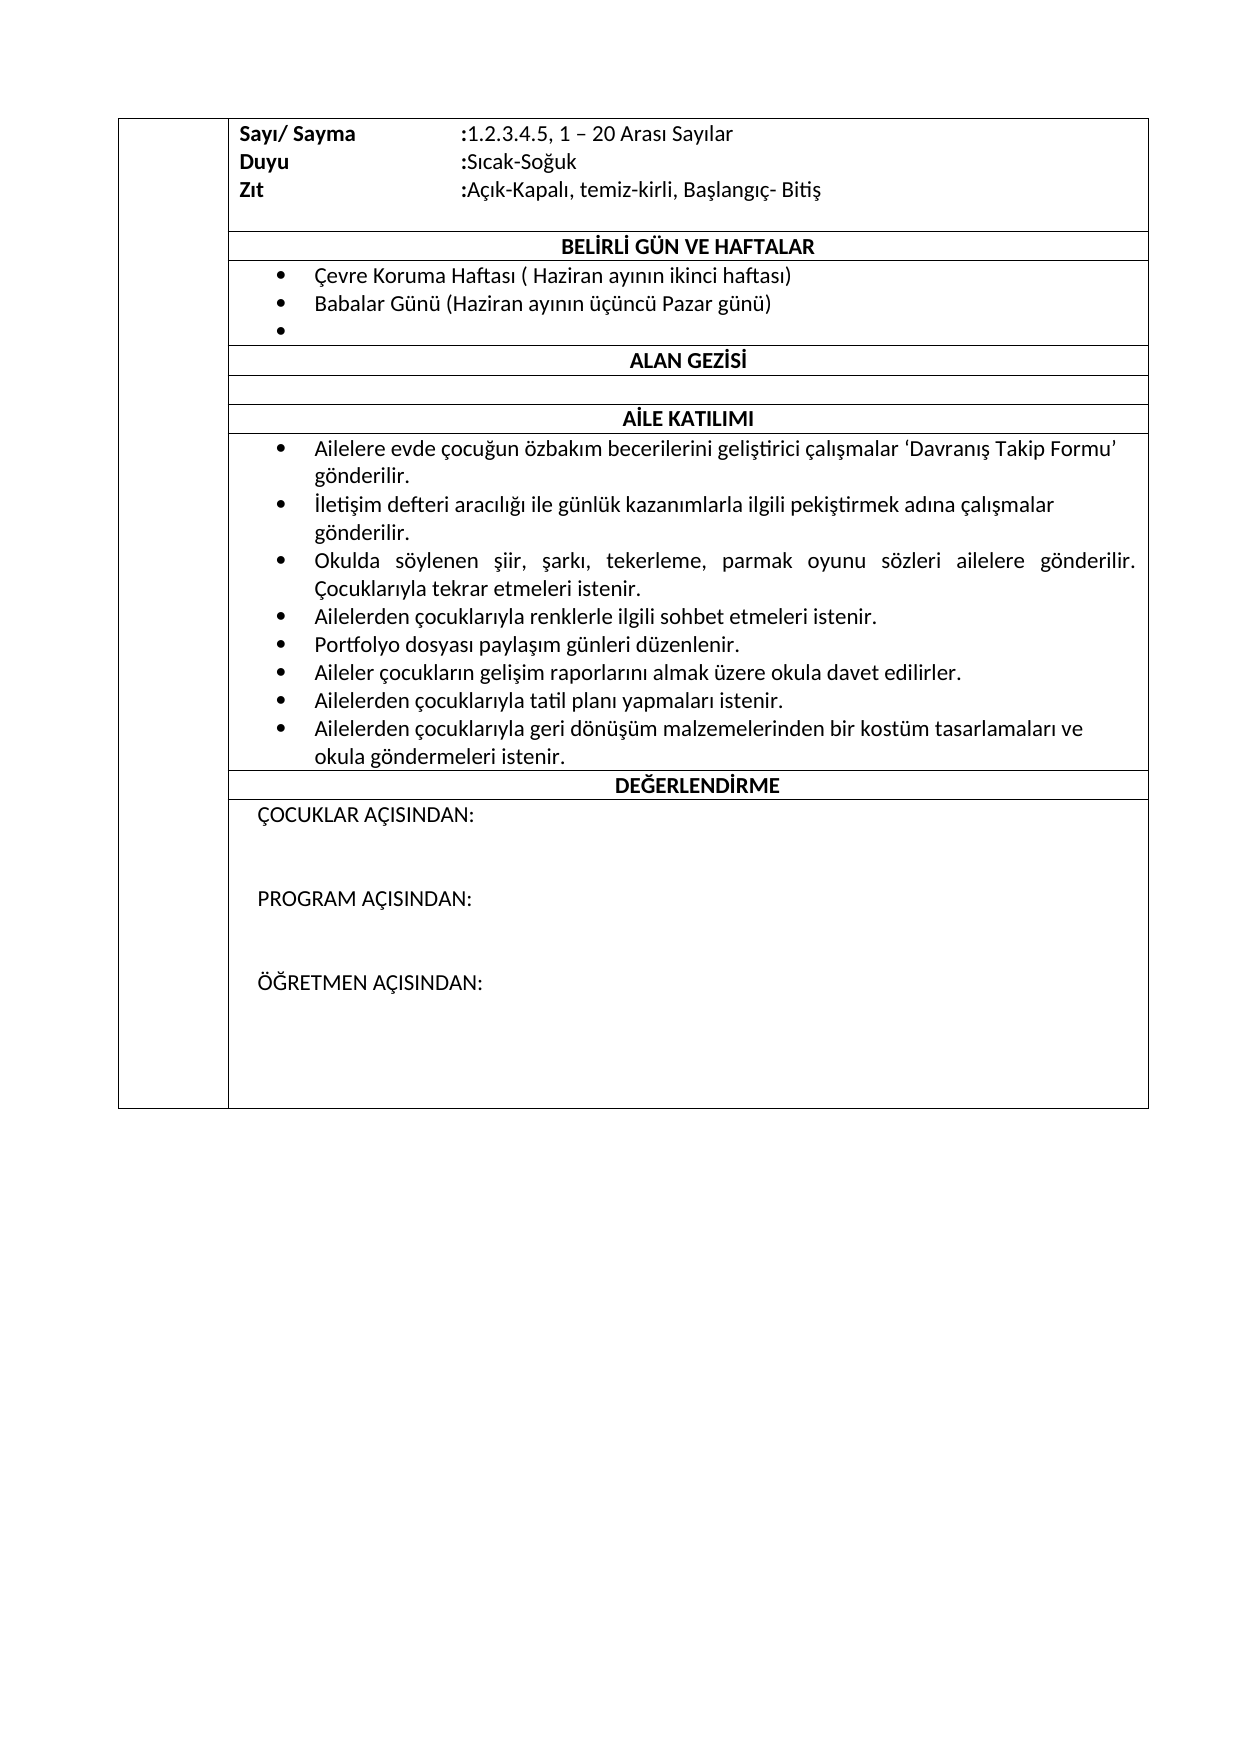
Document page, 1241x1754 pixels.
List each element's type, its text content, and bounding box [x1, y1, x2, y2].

table_cell ÇOCUKLAR AÇISINDAN: PROGRAM AÇISINDAN: ÖĞRETMEN AÇISINDAN: [229, 800, 1148, 1108]
table_cell BELİRLİ GÜN VE HAFTALAR [229, 232, 1148, 260]
table_cell DEĞERLENDİRME [229, 771, 1148, 799]
table_cell Ailelere evde çocuğun özbakım becerilerini geliştirici çalışmalar ‘Davranış Takip Formu’ gönderilir. İletişim defteri aracılığı ile günlük kazanımlarla ilgili pekiştirmek adına çalışmalar gönderilir. Okulda söylenen şiir, şarkı, tekerleme, parmak oyunu sözleri ailelere gönderilir. Çocuklarıyla tekrar etmeleri istenir. Ailelerden çocuklarıyla renklerle ilgili sohbet etmeleri istenir. Portfolyo dosyası paylaşım günleri düzenlenir. Aileler çocukların gelişim raporlarını almak üzere okula davet edilirler. Ailelerden çocuklarıyla tatil planı yapmaları istenir. Ailelerden çocuklarıyla geri dönüşüm malzemelerinden bir kostüm tasarlamaları ve okula göndermeleri istenir. [229, 434, 1148, 770]
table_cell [229, 119, 1148, 231]
table_cell ALAN GEZİSİ [229, 346, 1148, 374]
table_cell Çevre Koruma Haftası ( Haziran ayının ikinci haftası) Babalar Günü (Haziran ayının üçüncü Pazar günü) [229, 261, 1148, 345]
table_cell [229, 376, 1148, 403]
table_cell AİLE KATILIMI [229, 405, 1148, 433]
